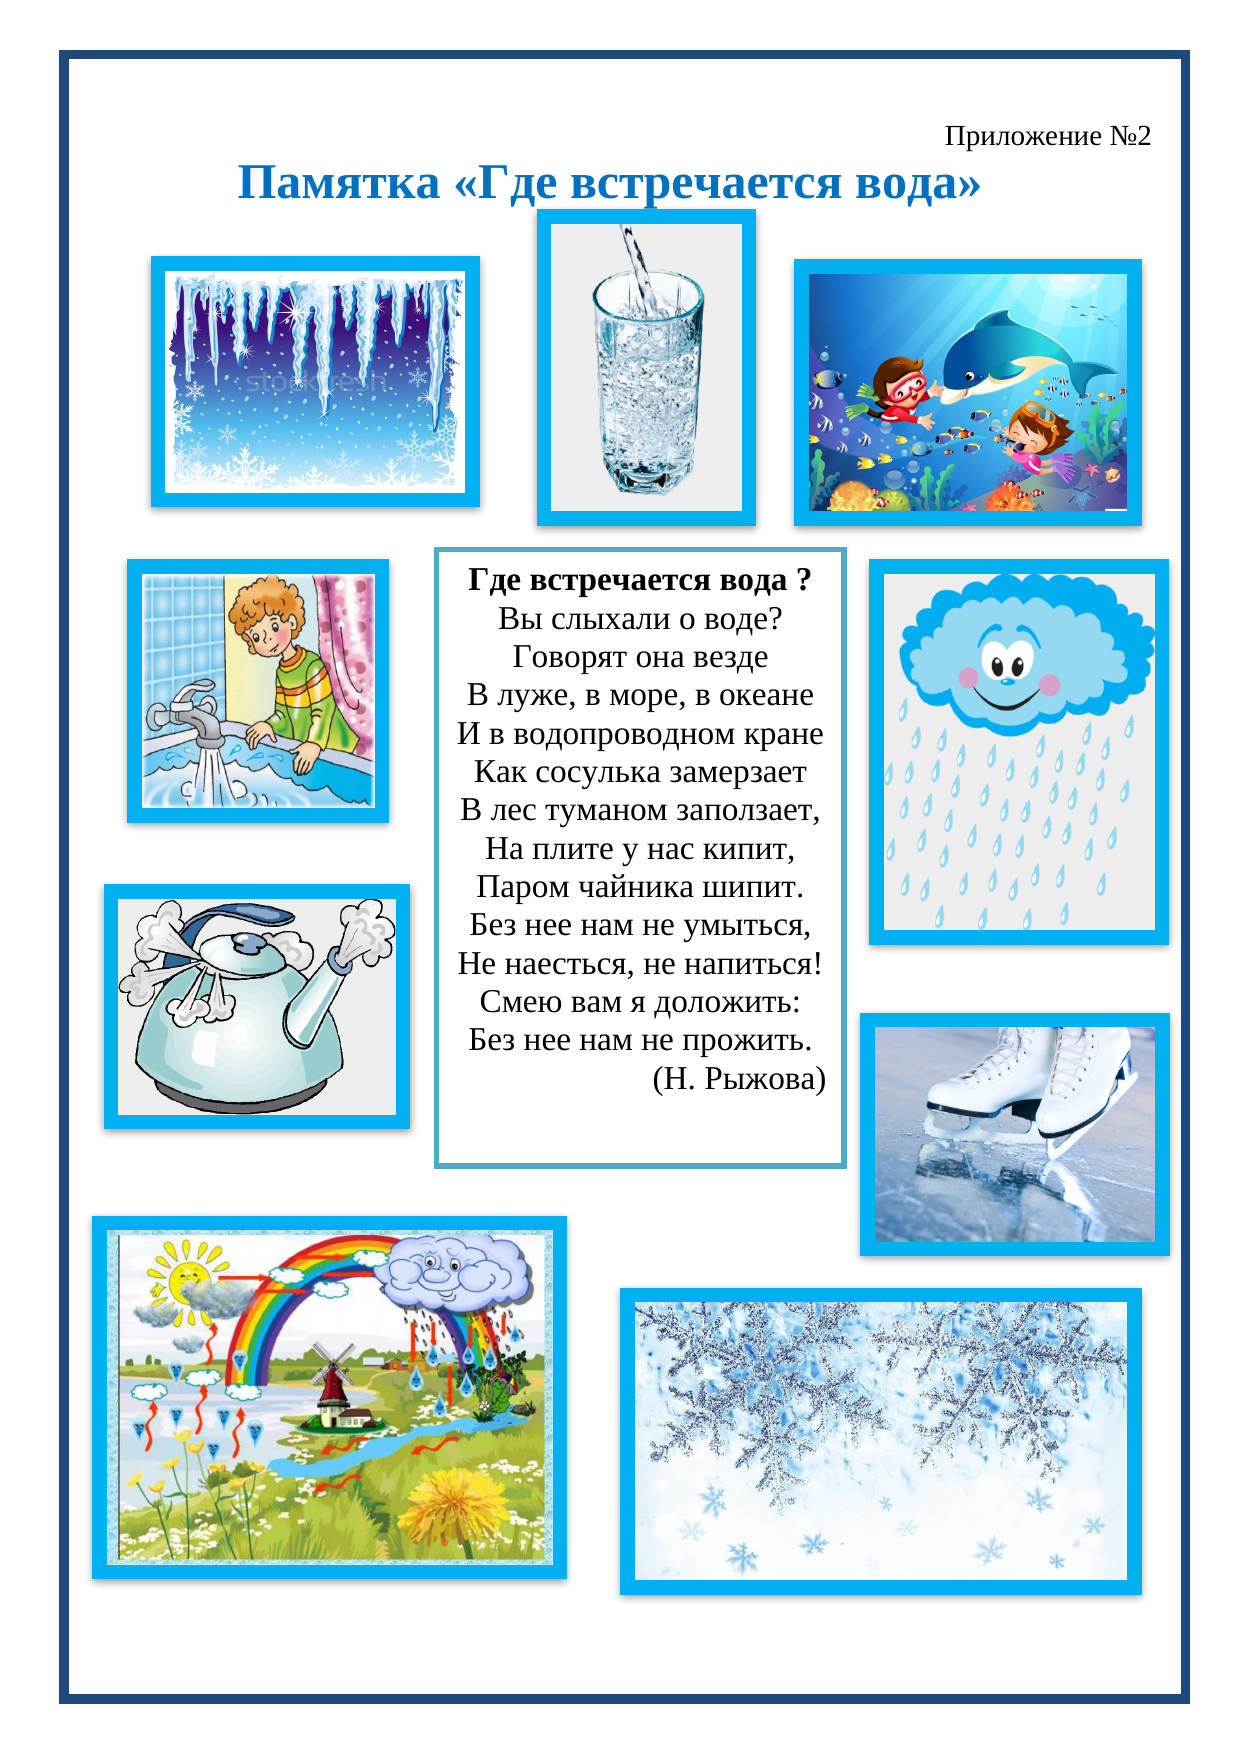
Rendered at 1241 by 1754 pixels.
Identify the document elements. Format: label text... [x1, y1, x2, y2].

picture [1067, 575, 1154, 628]
picture [636, 1303, 1126, 1579]
picture [885, 575, 1154, 929]
picture [119, 900, 395, 1114]
picture [876, 1028, 1154, 1241]
text Памятка «Где встречается вода» [69, 152, 1152, 209]
picture [108, 1231, 552, 1564]
picture [1015, 575, 1027, 580]
picture [911, 597, 1127, 725]
picture [166, 272, 464, 492]
picture [552, 225, 741, 510]
picture [810, 275, 1126, 510]
text Приложение №2 [69, 118, 1152, 152]
picture [1043, 575, 1053, 579]
picture [143, 575, 374, 807]
